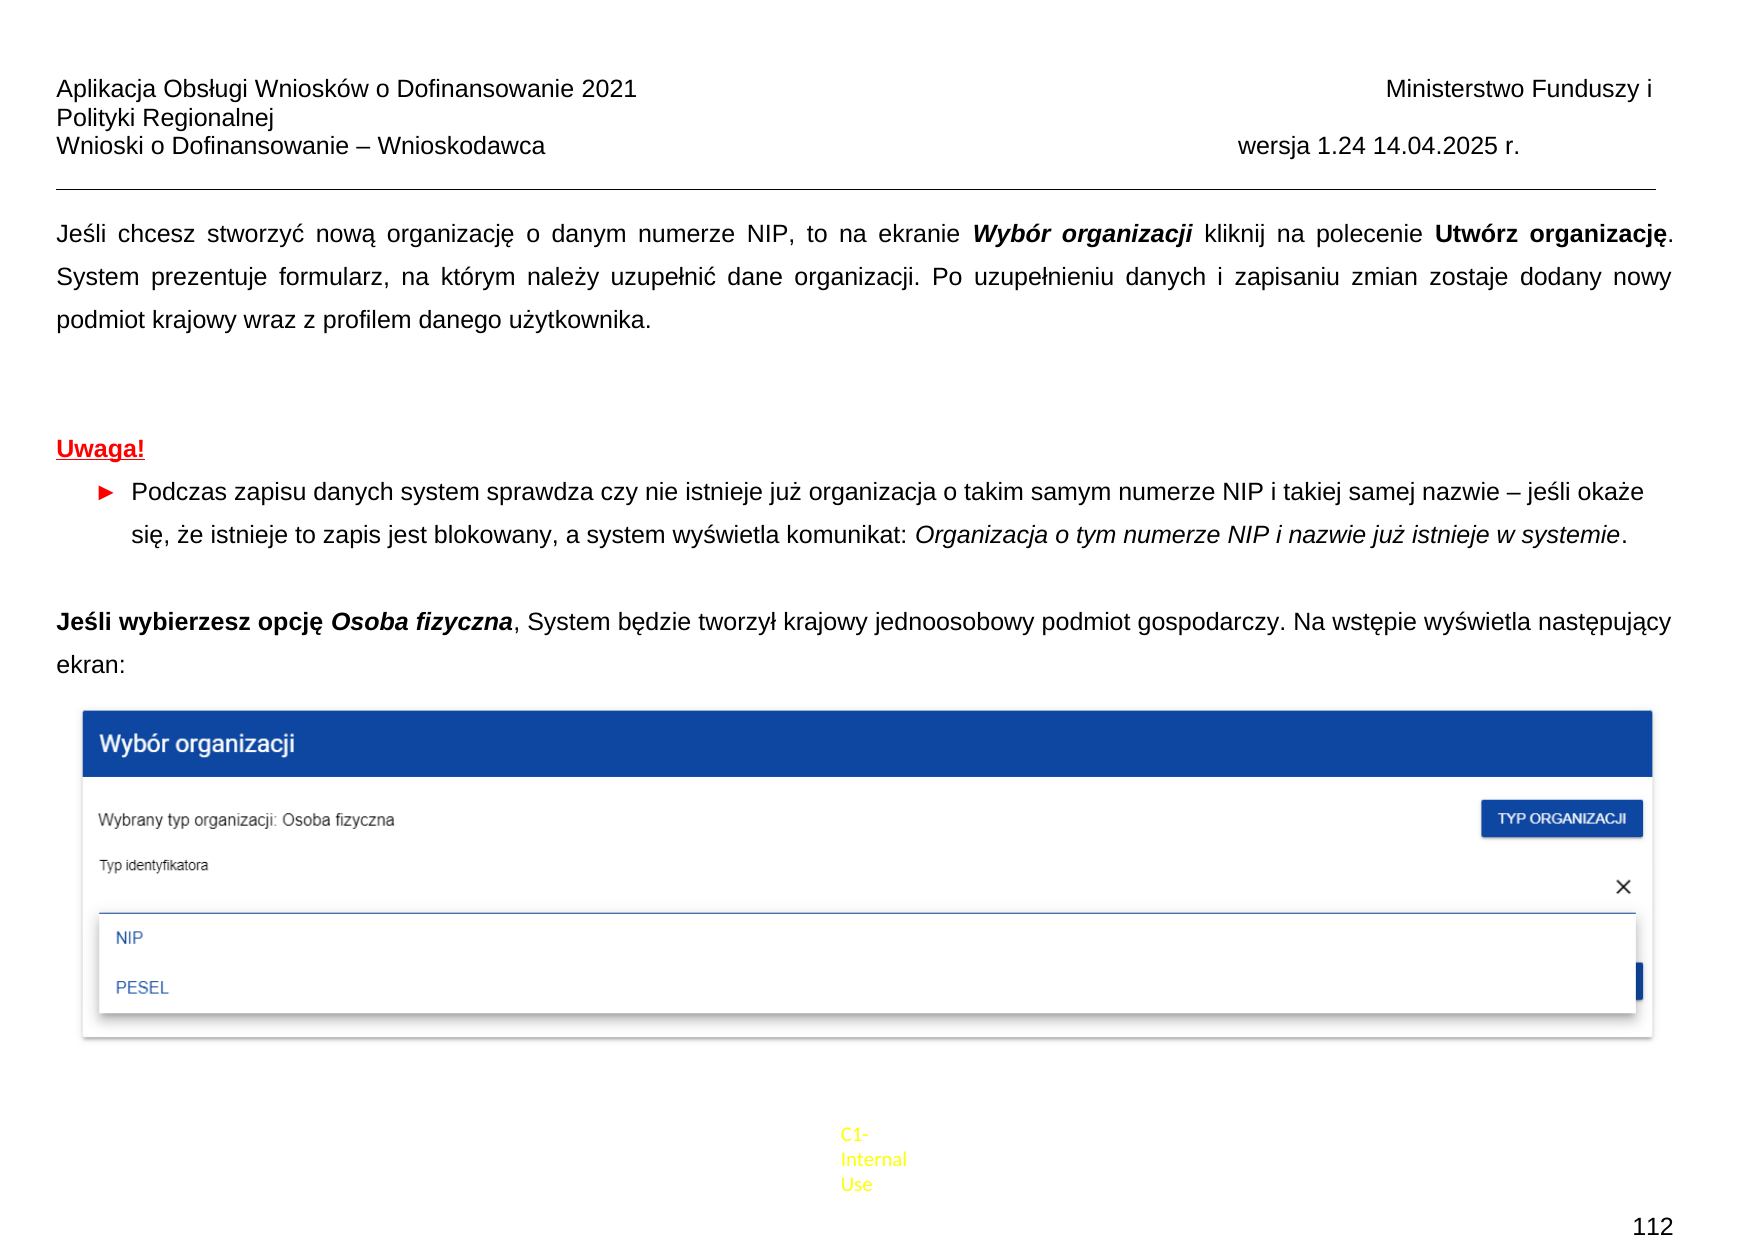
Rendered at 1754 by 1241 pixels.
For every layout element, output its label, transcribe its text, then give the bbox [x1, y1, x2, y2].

text Jeśli chcesz stworzyć nową organizację o danym numerze NIP, to na ekranie Wybór organizacji kliknij na polecenie Utwórz organizację. System prezentuje formularz, na którym należy uzupełnić dane organizacji. Po uzupełnieniu danych i zapisaniu zmian zostaje dodany nowy podmiot krajowy wraz z profilem danego użytkownika. [56, 219, 1674, 334]
text Jeśli wybierzesz opcję Osoba fizyczna, System będzie tworzył krajowy jednoosobowy podmiot gospodarczy. Na wstępie wyświetla następujący ekran: [56, 607, 1674, 679]
text Uwaga! [56, 434, 1674, 463]
list Podczas zapisu danych system sprawdza czy nie istnieje już organizacja o takim samym numerze NIP i takiej samej nazwie – jeśli okaże się, że istnieje to zapis jest blokowany, a system wyświetla komunikat: Organizacja o tym numerze NIP i nazwie już istnieje w systemie. [94, 477, 1674, 549]
picture [56, 693, 1674, 1062]
